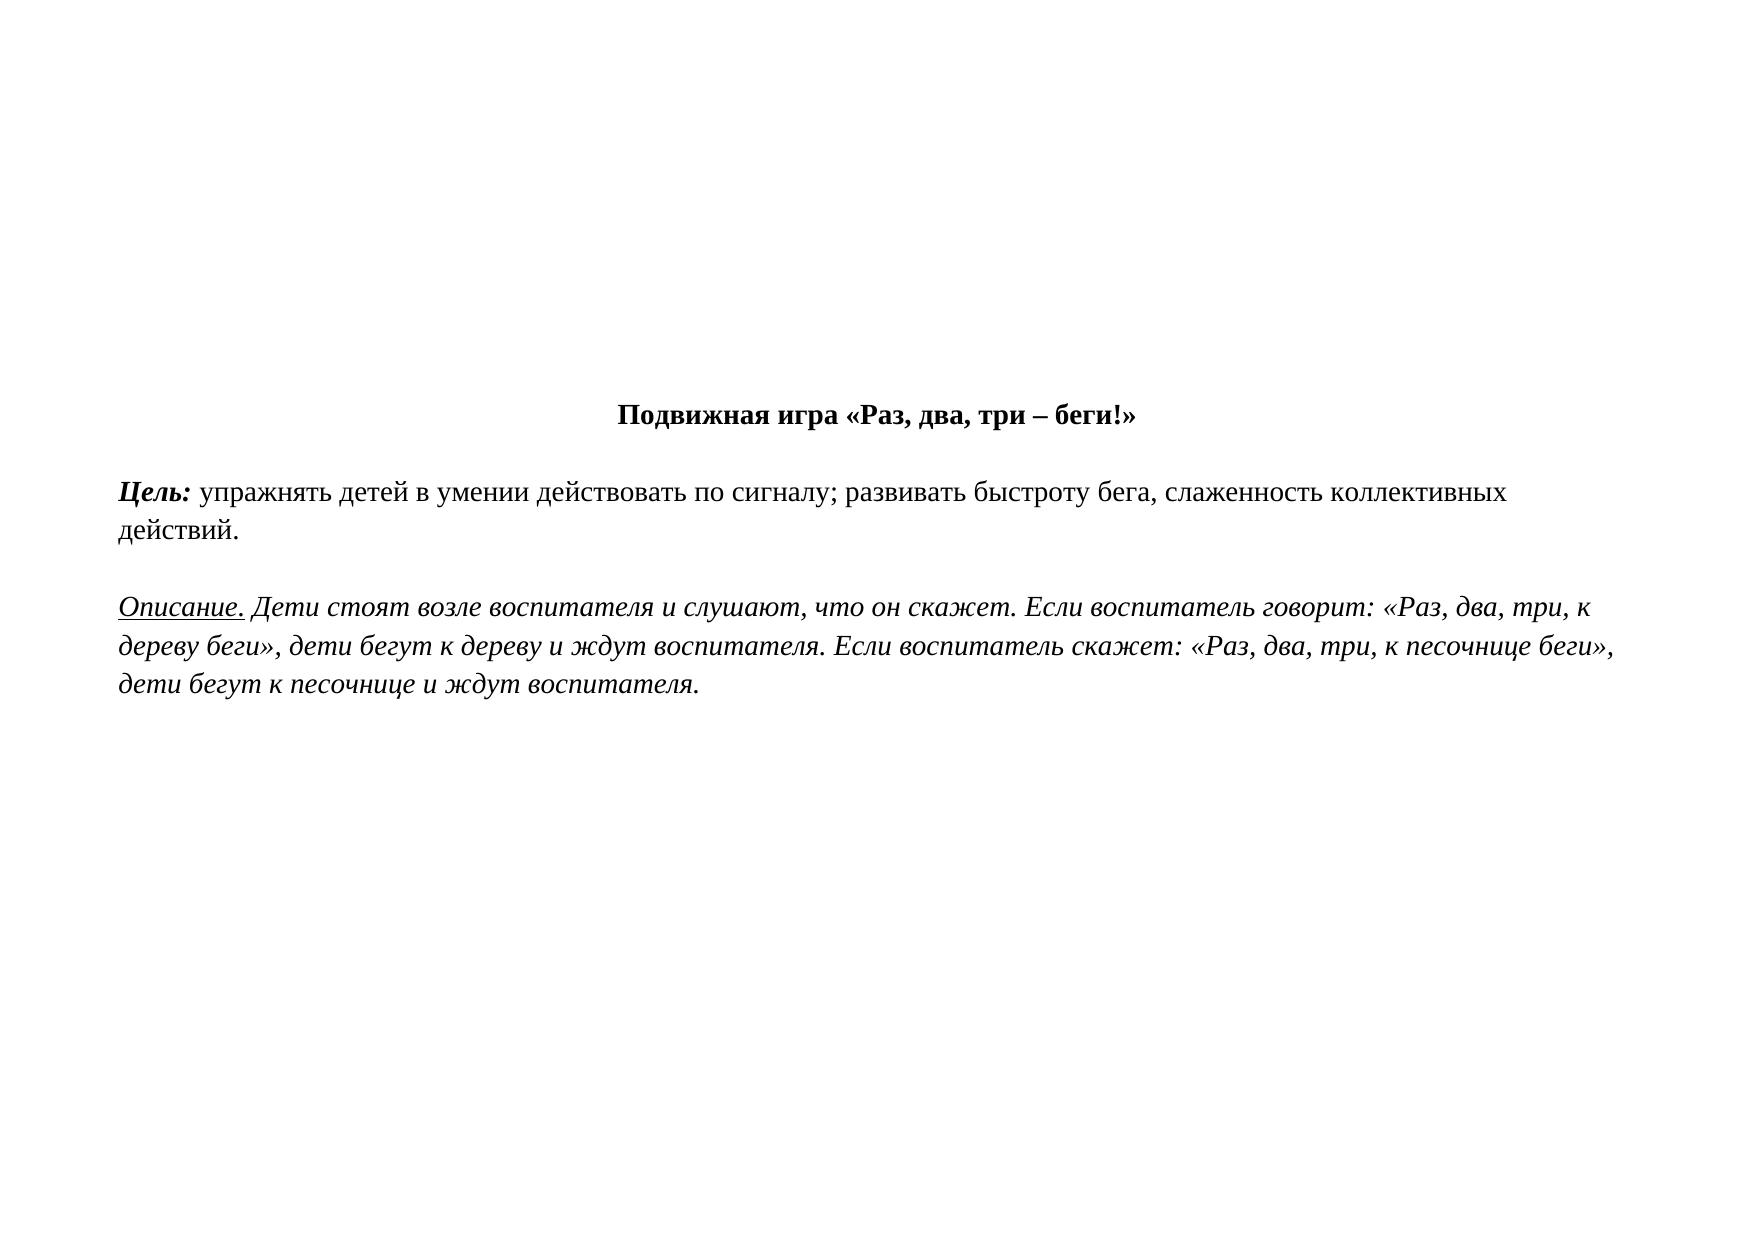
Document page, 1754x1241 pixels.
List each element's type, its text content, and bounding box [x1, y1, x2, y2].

text Подвижная игра «Раз, два, три – беги!» [118, 397, 1636, 430]
text Описание. Дети стоят возле воспитателя и слушают, что он скажет. Если воспитатель говорит: «Раз, два, три, к дереву беги», дети бегут к дереву и ждут воспитателя. Если воспитатель скажет: «Раз, два, три, к песочнице беги», дети бегут к песочнице и ждут воспитателя. [118, 589, 1636, 700]
text Цель: упражнять детей в умении действовать по сигналу; развивать быстроту бега, слаженность коллективных действий. [118, 474, 1636, 546]
